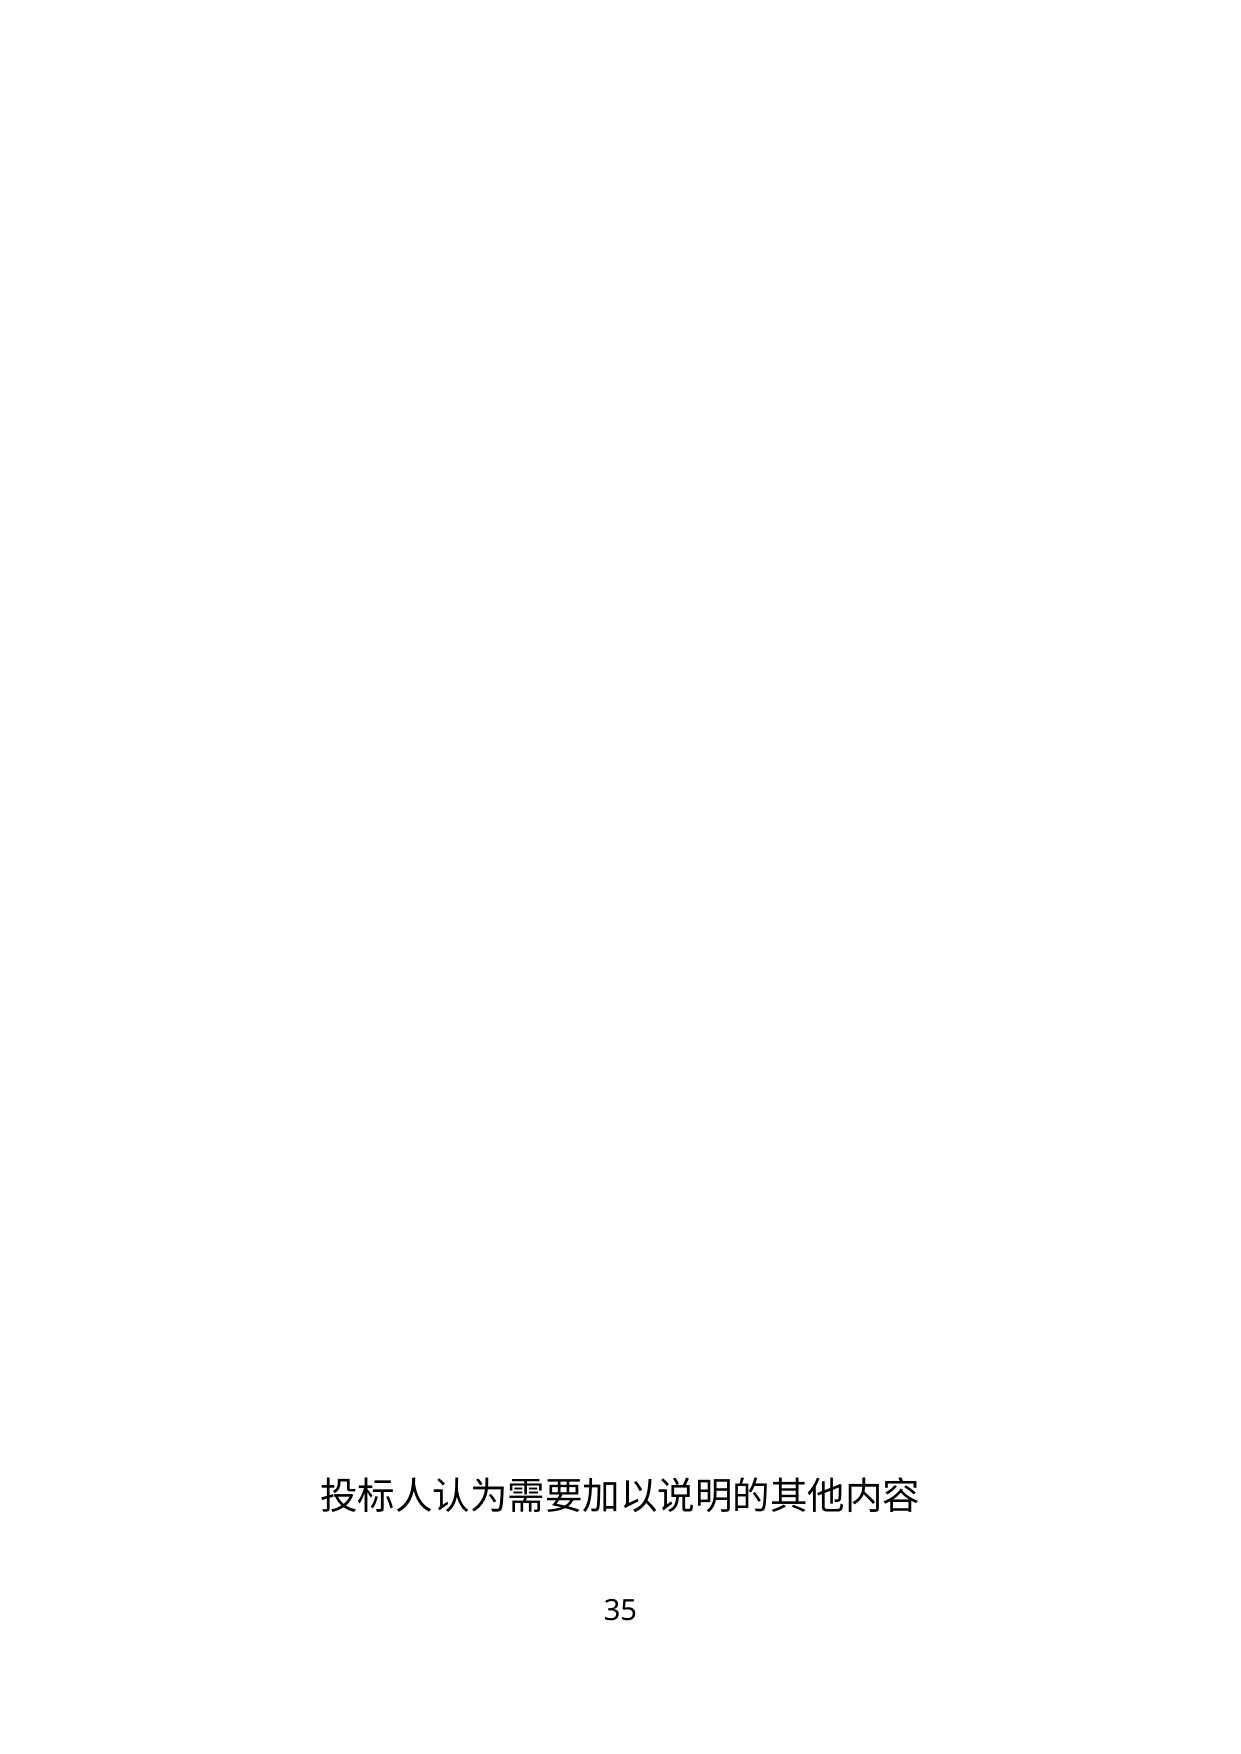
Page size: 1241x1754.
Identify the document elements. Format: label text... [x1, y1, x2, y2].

text 投标人认为需要加以说明的其他内容 [165, 1460, 1075, 1525]
